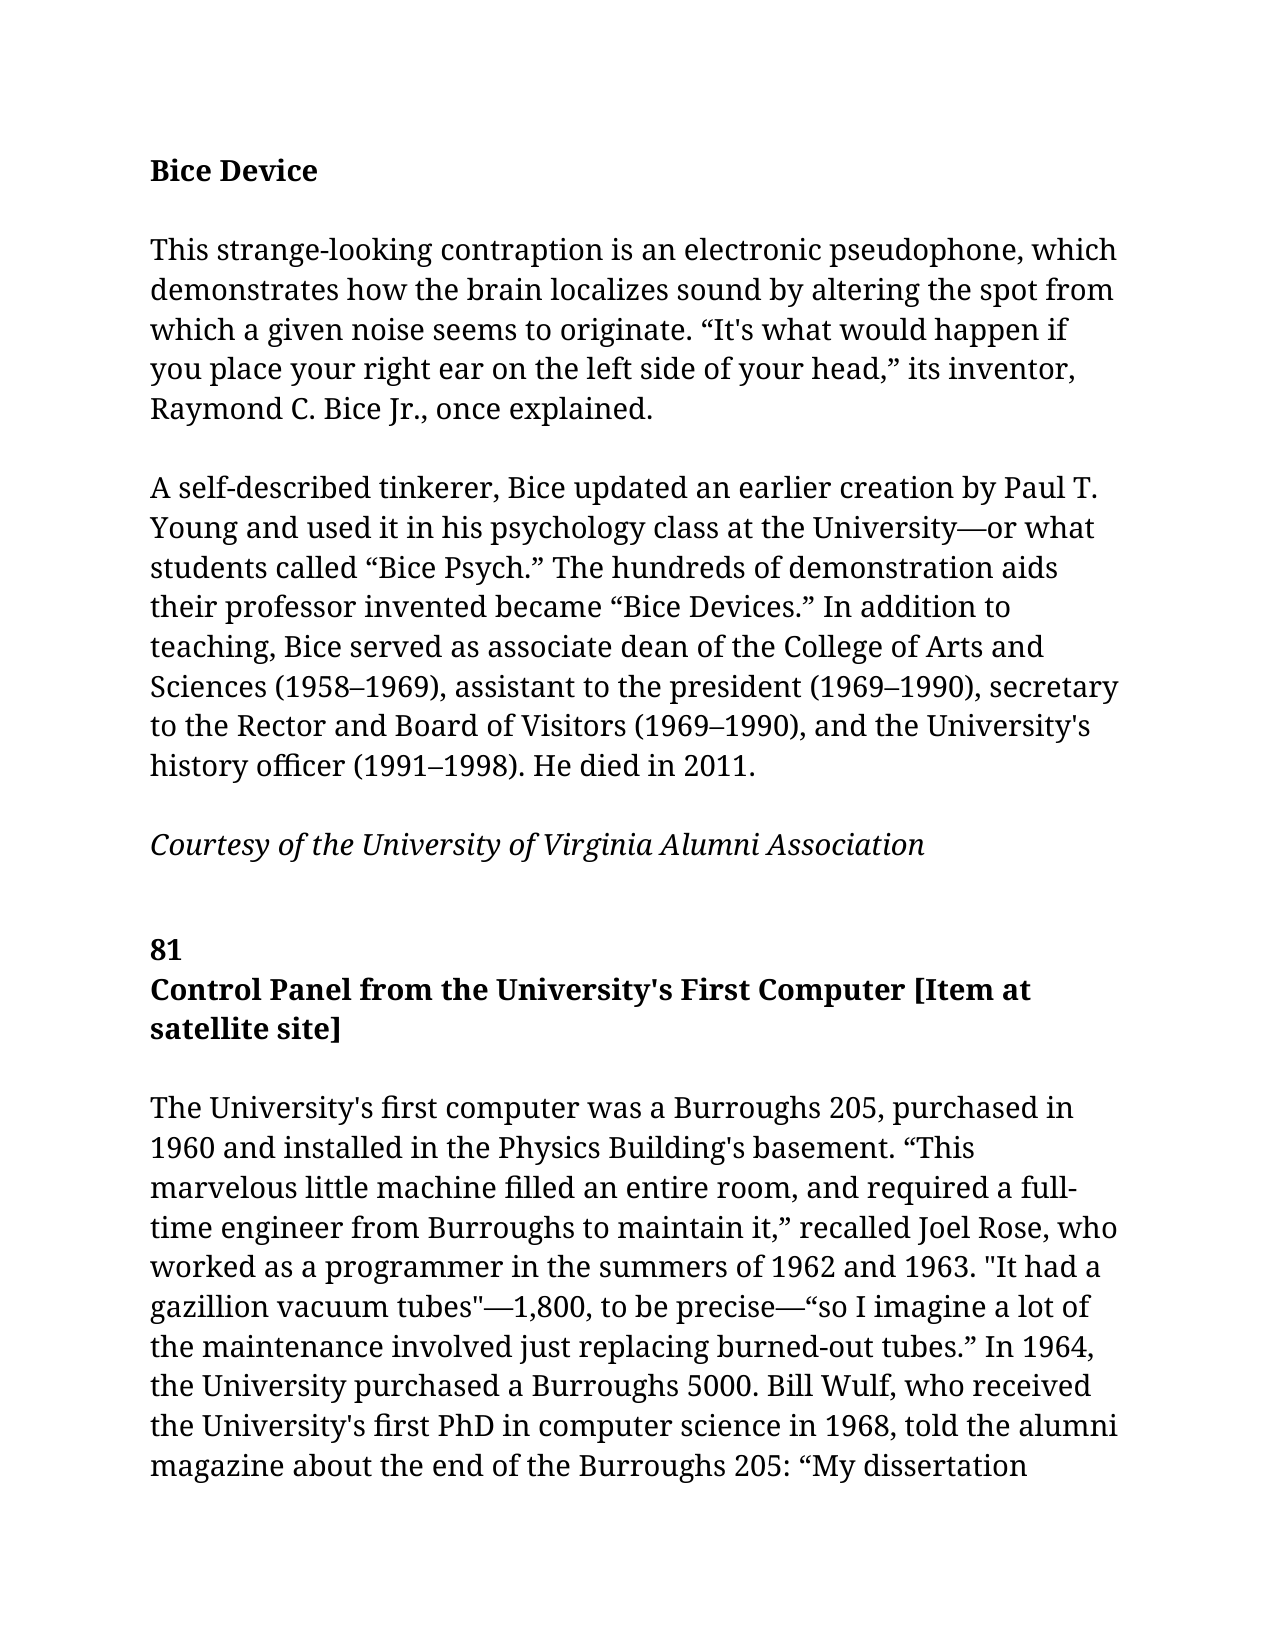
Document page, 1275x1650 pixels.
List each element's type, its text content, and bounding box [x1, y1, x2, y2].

text This strange-looking contraption is an electronic pseudophone, which demonstrates how the brain localizes sound by altering the spot from which a given noise seems to originate. “It's what would happen if you place your right ear on the left side of your head,” its inventor, Raymond C. Bice Jr., once explained. [150, 229, 1125, 428]
text A self-described tinkerer, Bice updated an earlier creation by Paul T. Young and used it in his psychology class at the University—or what students called “Bice Psych.” The hundreds of demonstration aids their professor invented became “Bice Devices.” In addition to teaching, Bice served as associate dean of the College of Arts and Sciences (1958–1969), assistant to the president (1969–1990), secretary to the Rector and Board of Visitors (1969–1990), and the University's history officer (1991–1998). He died in 2011. [150, 467, 1125, 785]
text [150, 1088, 1125, 1485]
text 81 [150, 929, 1125, 969]
text Control Panel from the University's First Computer [Item at satellite site] [150, 969, 1125, 1048]
text Courtesy of the University of Virginia Alumni Association [150, 825, 1125, 864]
text Bice Device [150, 150, 1125, 190]
